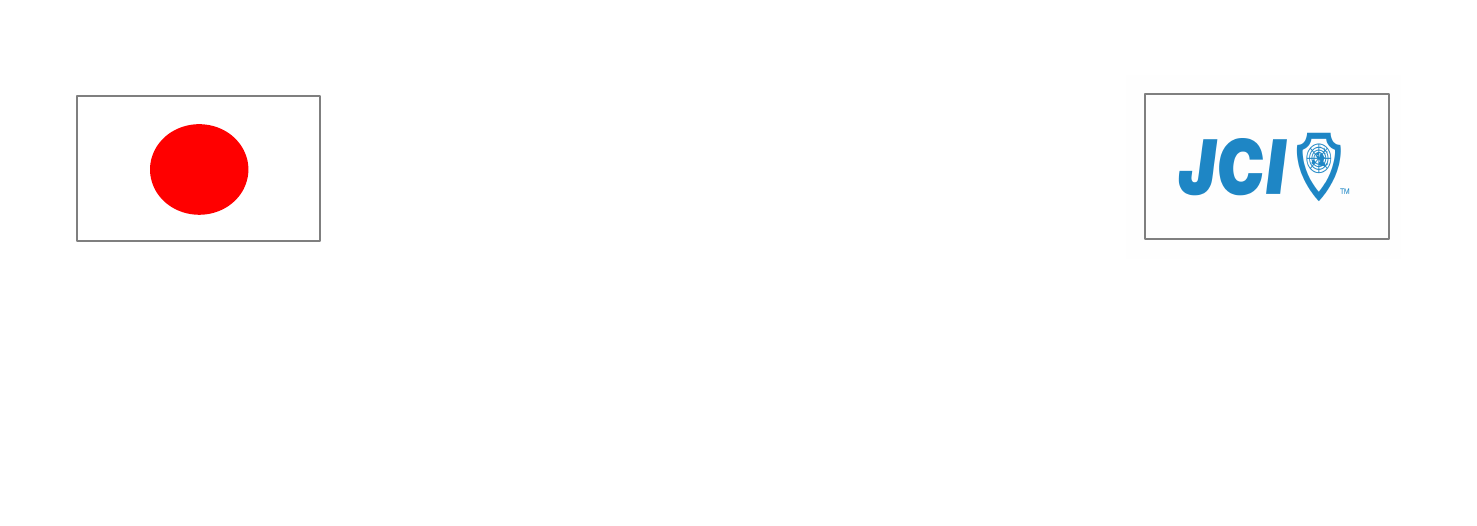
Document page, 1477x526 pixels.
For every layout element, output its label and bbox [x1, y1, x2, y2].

picture [1126, 75, 1402, 259]
